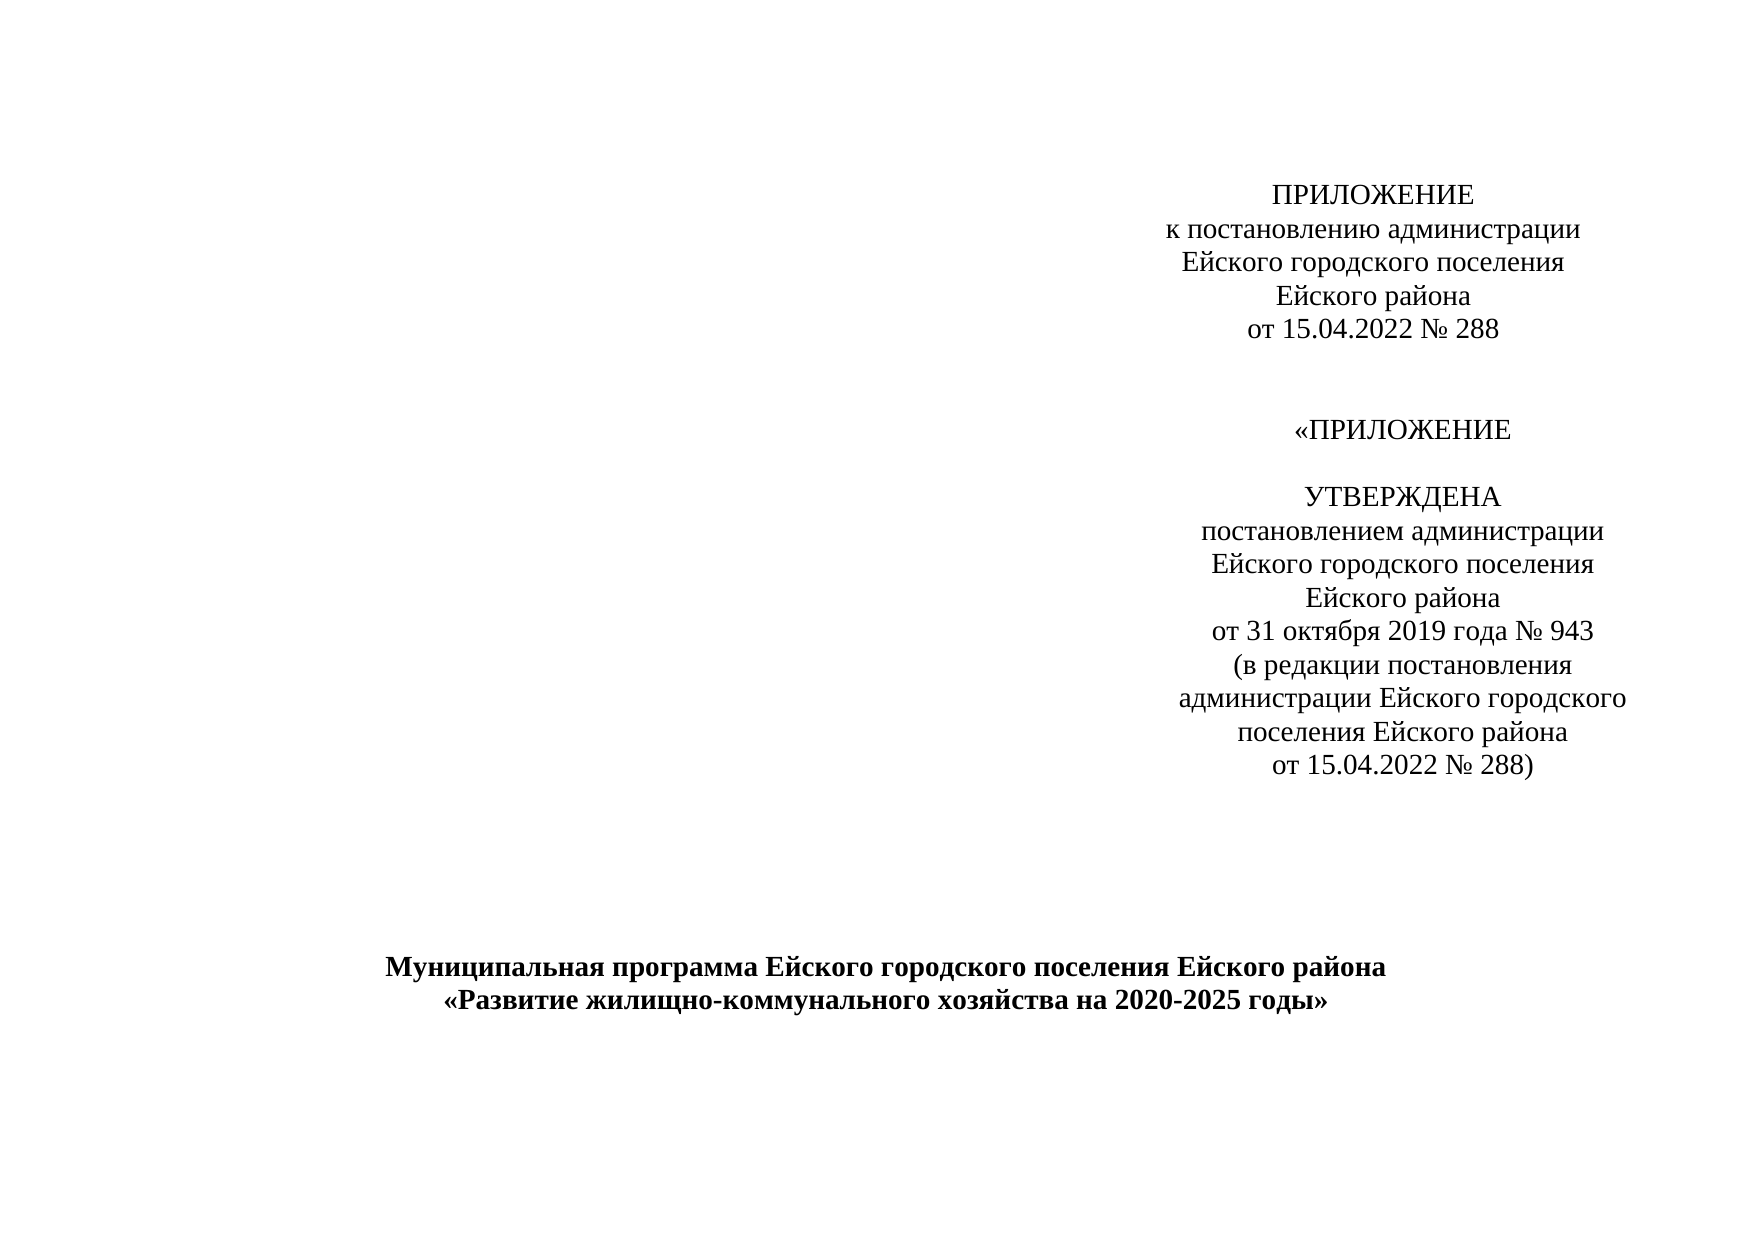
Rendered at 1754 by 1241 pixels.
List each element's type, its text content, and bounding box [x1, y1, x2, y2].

text Ейского района [1107, 278, 1639, 311]
text от 31 октября 2019 года № 943 [1167, 613, 1639, 647]
text (в редакции постановления [1167, 647, 1639, 680]
text Ейского городского поселения [1167, 546, 1639, 580]
text администрации Ейского городского поселения Ейского района [1167, 680, 1639, 747]
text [133, 982, 1639, 1016]
text «ПРИЛОЖЕНИЕ [1167, 412, 1639, 446]
text постановлением администрации [1167, 513, 1639, 546]
text к постановлению администрации [1107, 211, 1639, 244]
text ПРИЛОЖЕНИЕ [1107, 177, 1639, 211]
text Ейского городского поселения [1107, 244, 1639, 278]
text Муниципальная программа Ейского городского поселения Ейского района [133, 949, 1639, 982]
text Ейского района [1167, 580, 1639, 613]
text от 15.04.2022 № 288) [1167, 747, 1639, 781]
text УТВЕРЖДЕНА [1167, 479, 1639, 513]
text от 15.04.2022 № 288 [1107, 311, 1639, 345]
